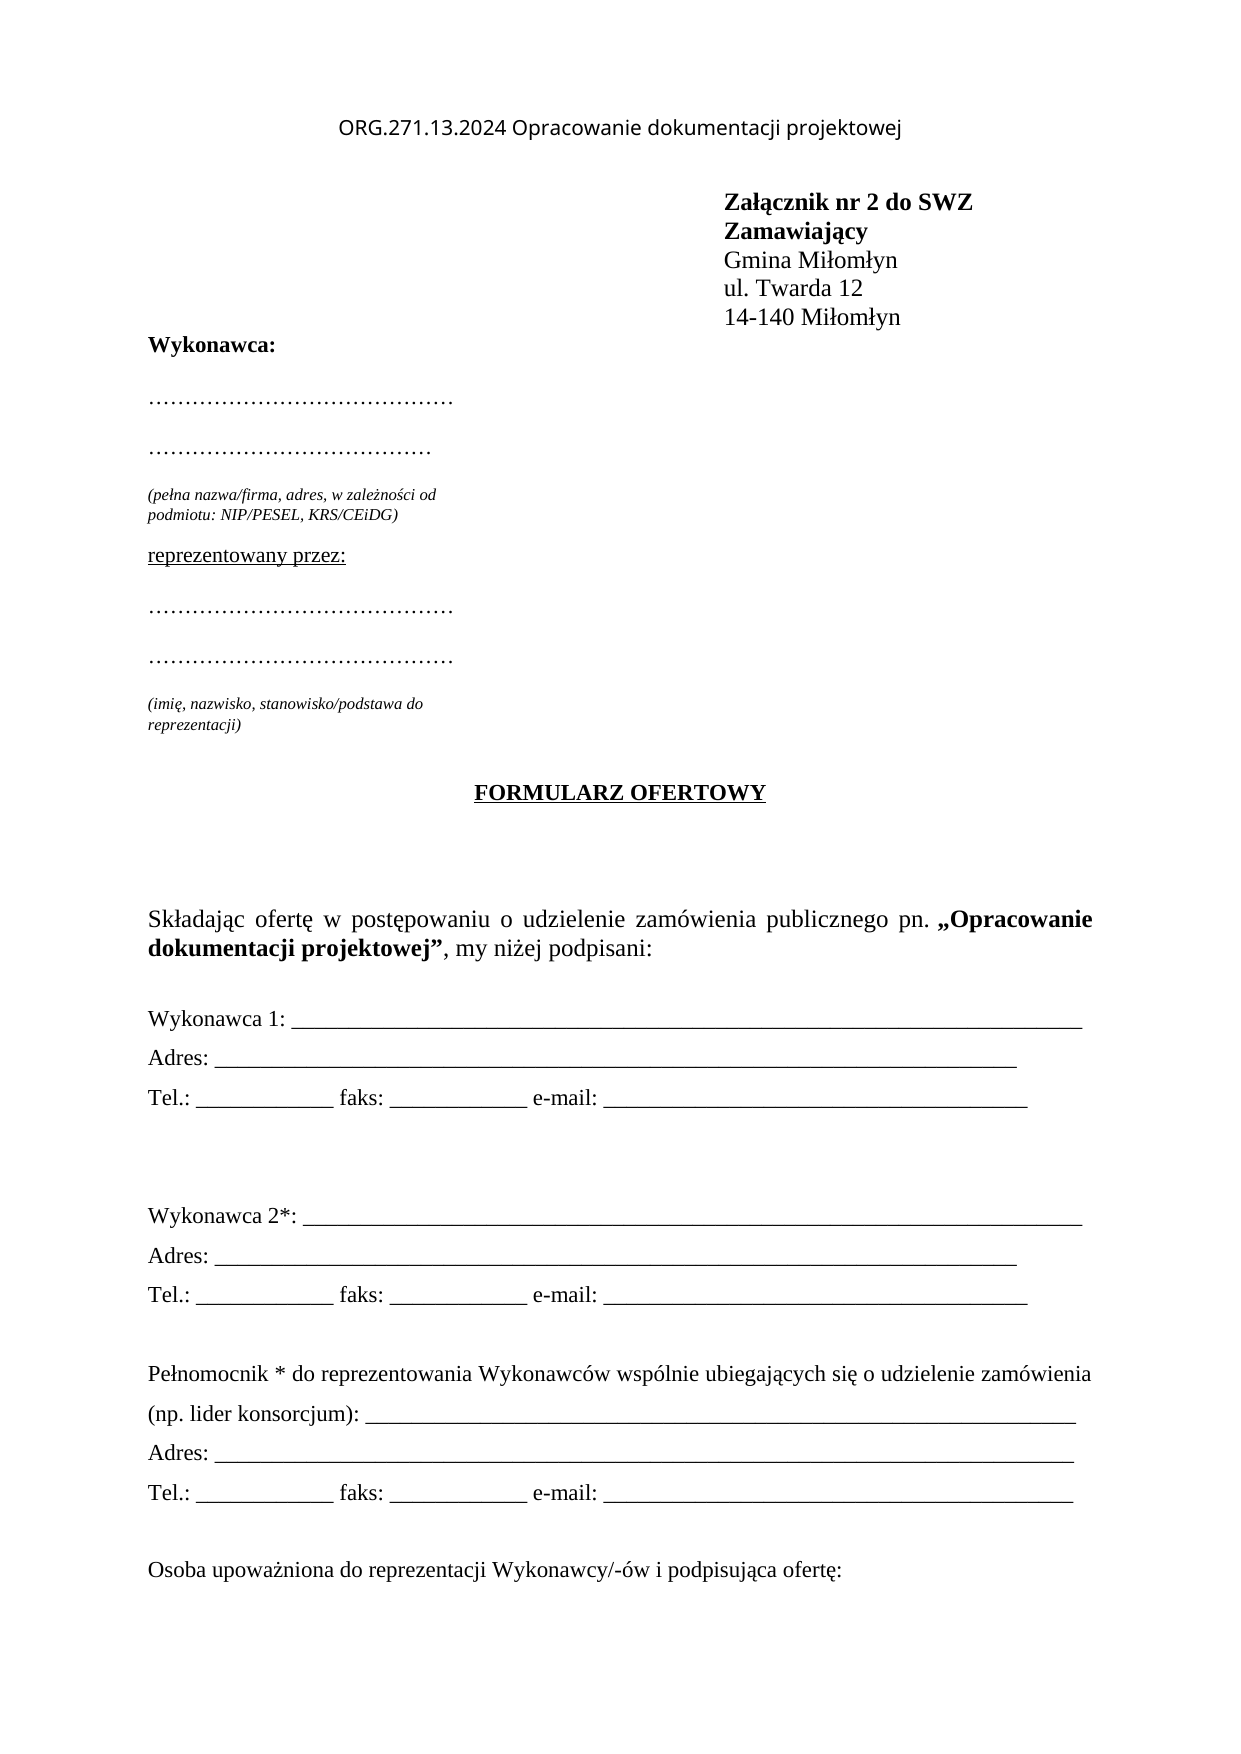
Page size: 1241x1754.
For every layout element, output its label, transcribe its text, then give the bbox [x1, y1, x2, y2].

text Zamawiający [723, 216, 1093, 245]
list ul. Twarda 12 [723, 273, 1091, 302]
text Adres: ___________________________________________________________________________ [148, 1439, 1093, 1465]
text Tel.: ____________ faks: ____________ e-mail: _________________________________________ [148, 1478, 1093, 1505]
text Załącznik nr 2 do SWZ [723, 187, 1093, 216]
text Pełnomocnik * do reprezentowania Wykonawców wspólnie ubiegających się o udzielenie zamówienia (np. lider konsorcjum): ______________________________________________________________ [148, 1360, 1093, 1426]
list 14-140 Miłomłyn [723, 302, 1091, 331]
text Osoba upoważniona do reprezentacji Wykonawcy/-ów i podpisująca ofertę: [148, 1556, 1093, 1582]
text ……………………………………………………………………… [148, 384, 472, 459]
text Tel.: ____________ faks: ____________ e-mail: _____________________________________ [148, 1084, 1093, 1110]
text Składając ofertę w postępowaniu o udzielenie zamówienia publicznego pn. „Opracowanie dokumentacji projektowej”, my niżej podpisani: [148, 904, 1093, 962]
text (imię, nazwisko, stanowisko/podstawa do reprezentacji) [148, 694, 472, 733]
text Wykonawca: [148, 331, 1093, 357]
text Tel.: ____________ faks: ____________ e-mail: _____________________________________ [148, 1281, 1093, 1307]
text Wykonawca 1: _____________________________________________________________________ [148, 1005, 1093, 1031]
text (pełna nazwa/firma, adres, w zależności od podmiotu: NIP/PESEL, KRS/CEiDG) [148, 484, 472, 524]
text Adres: ______________________________________________________________________ [148, 1242, 1093, 1268]
text ………………………………………………………………………… [148, 593, 472, 668]
list Gmina Miłomłyn [723, 245, 1091, 273]
text Wykonawca 2*: ____________________________________________________________________ [148, 1202, 1093, 1228]
text reprezentowany przez: [148, 542, 1093, 568]
text Adres: ______________________________________________________________________ [148, 1044, 1093, 1071]
text FORMULARZ OFERTOWY [148, 779, 1093, 847]
